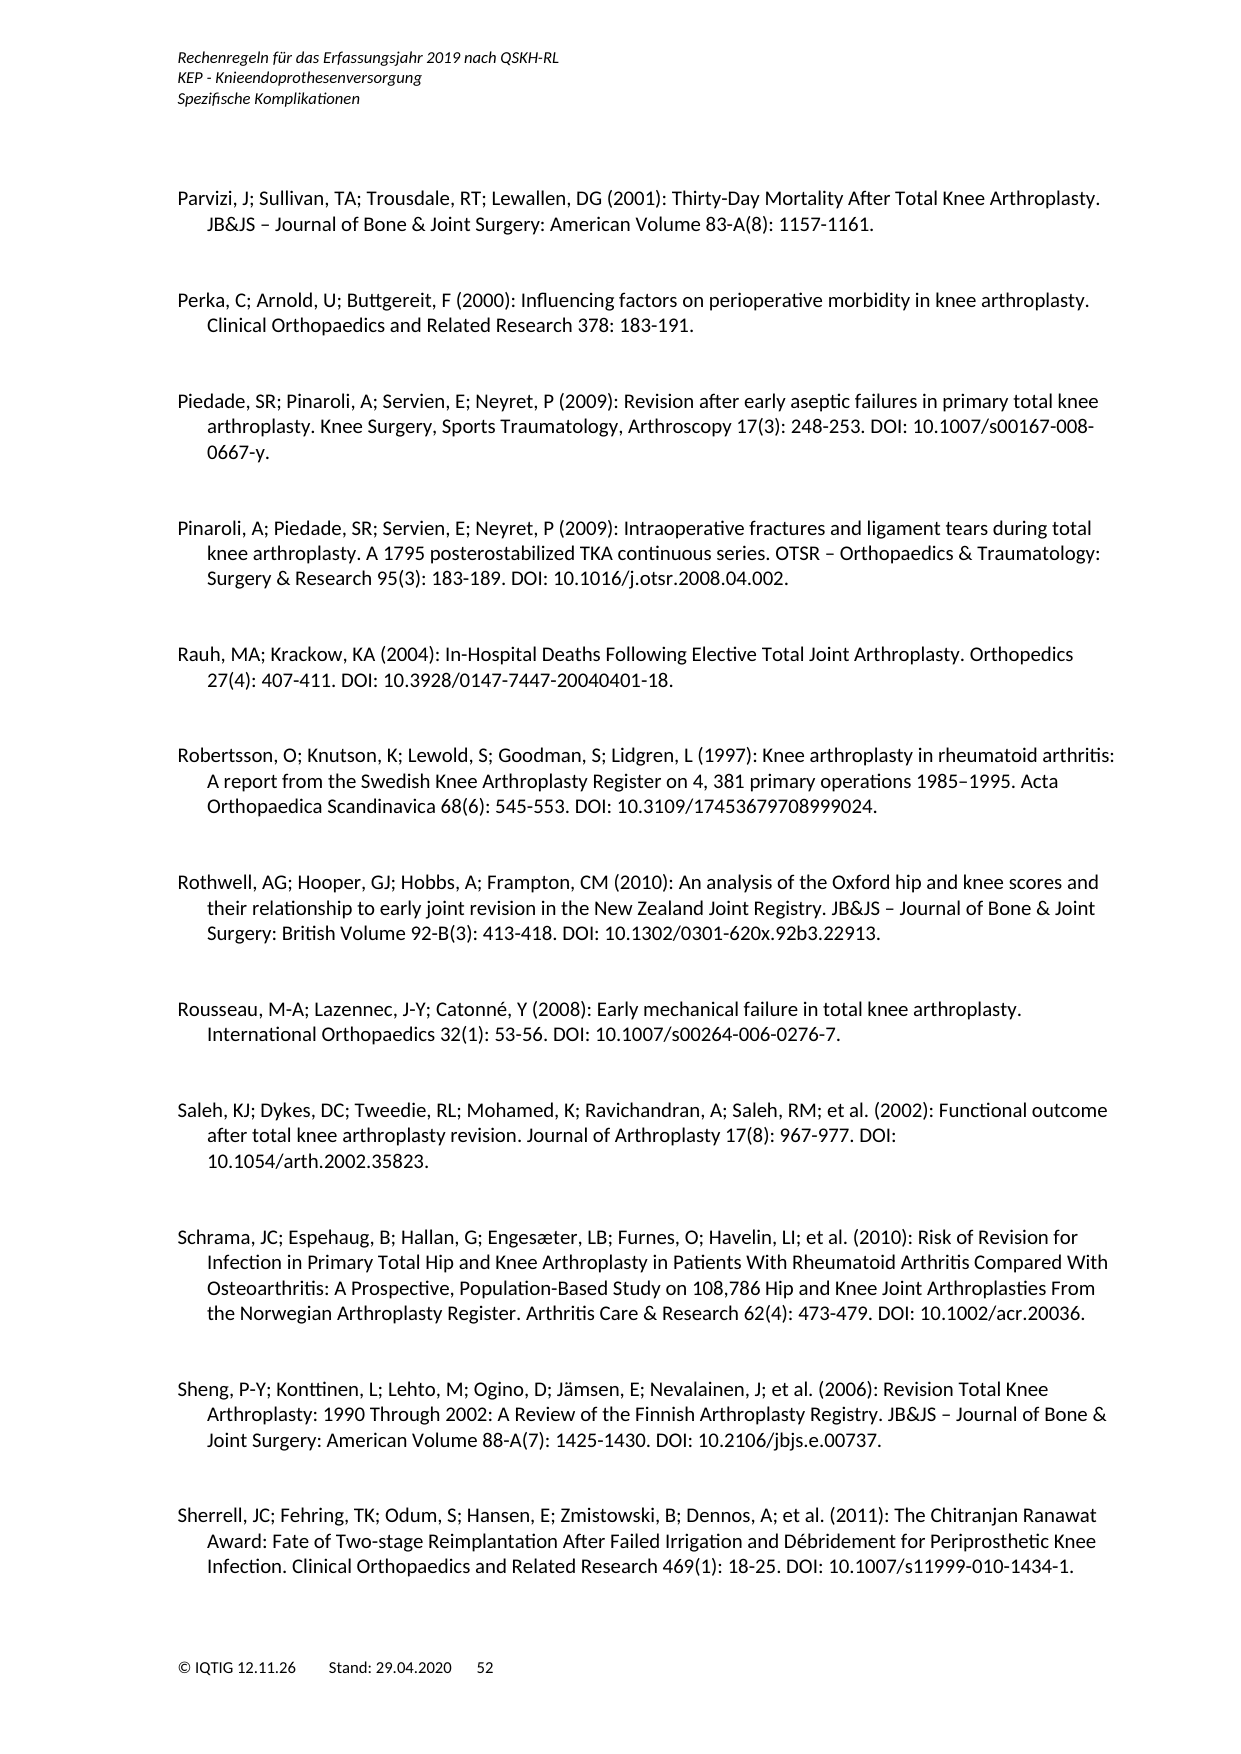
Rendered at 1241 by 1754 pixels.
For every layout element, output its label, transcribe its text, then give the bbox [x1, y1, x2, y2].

text Saleh, KJ; Dykes, DC; Tweedie, RL; Mohamed, K; Ravichandran, A; Saleh, RM; et al. (2002): Functional outcome after total knee arthroplasty revision. Journal of Arthroplasty 17(8): 967-977. DOI: 10.1054/arth.2002.35823. [177, 1097, 1122, 1173]
text Robertsson, O; Knutson, K; Lewold, S; Goodman, S; Lidgren, L (1997): Knee arthroplasty in rheumatoid arthritis: A report from the Swedish Knee Arthroplasty Register on 4, 381 primary operations 1985–1995. Acta Orthopaedica Scandinavica 68(6): 545-553. DOI: 10.3109/17453679708999024. [177, 743, 1122, 819]
text Rauh, MA; Krackow, KA (2004): In-Hospital Deaths Following Elective Total Joint Arthroplasty. Orthopedics 27(4): 407-411. DOI: 10.3928/0147-7447-20040401-18. [177, 641, 1122, 692]
text Sheng, P-Y; Konttinen, L; Lehto, M; Ogino, D; Jämsen, E; Nevalainen, J; et al. (2006): Revision Total Knee Arthroplasty: 1990 Through 2002: A Review of the Finnish Arthroplasty Registry. JB&JS – Journal of Bone & Joint Surgery: American Volume 88-A(7): 1425-1430. DOI: 10.2106/jbjs.e.00737. [177, 1376, 1122, 1452]
text Pinaroli, A; Piedade, SR; Servien, E; Neyret, P (2009): Intraoperative fractures and ligament tears during total knee arthroplasty. A 1795 posterostabilized TKA continuous series. OTSR – Orthopaedics & Traumatology: Surgery & Research 95(3): 183-189. DOI: 10.1016/j.otsr.2008.04.002. [177, 515, 1122, 591]
text Rousseau, M-A; Lazennec, J-Y; Catonné, Y (2008): Early mechanical failure in total knee arthroplasty. International Orthopaedics 32(1): 53-56. DOI: 10.1007/s00264-006-0276-7. [177, 996, 1122, 1047]
text Schrama, JC; Espehaug, B; Hallan, G; Engesæter, LB; Furnes, O; Havelin, LI; et al. (2010): Risk of Revision for Infection in Primary Total Hip and Knee Arthroplasty in Patients With Rheumatoid Arthritis Compared With Osteoarthritis: A Prospective, Population-Based Study on 108,786 Hip and Knee Joint Arthroplasties From the Norwegian Arthroplasty Register. Arthritis Care & Research 62(4): 473-479. DOI: 10.1002/acr.20036. [177, 1224, 1122, 1326]
text Perka, C; Arnold, U; Buttgereit, F (2000): Influencing factors on perioperative morbidity in knee arthroplasty. Clinical Orthopaedics and Related Research 378: 183-191. [177, 287, 1122, 338]
text Sherrell, JC; Fehring, TK; Odum, S; Hansen, E; Zmistowski, B; Dennos, A; et al. (2011): The Chitranjan Ranawat Award: Fate of Two-stage Reimplantation After Failed Irrigation and Débridement for Periprosthetic Knee Infection. Clinical Orthopaedics and Related Research 469(1): 18-25. DOI: 10.1007/s11999-010-1434-1. [177, 1503, 1122, 1579]
text Rothwell, AG; Hooper, GJ; Hobbs, A; Frampton, CM (2010): An analysis of the Oxford hip and knee scores and their relationship to early joint revision in the New Zealand Joint Registry. JB&JS – Journal of Bone & Joint Surgery: British Volume 92-B(3): 413-418. DOI: 10.1302/0301-620x.92b3.22913. [177, 869, 1122, 946]
text Piedade, SR; Pinaroli, A; Servien, E; Neyret, P (2009): Revision after early aseptic failures in primary total knee arthroplasty. Knee Surgery, Sports Traumatology, Arthroscopy 17(3): 248-253. DOI: 10.1007/s00167-008-0667-y. [177, 388, 1122, 464]
text Parvizi, J; Sullivan, TA; Trousdale, RT; Lewallen, DG (2001): Thirty-Day Mortality After Total Knee Arthroplasty. JB&JS – Journal of Bone & Joint Surgery: American Volume 83-A(8): 1157-1161. [177, 186, 1122, 236]
